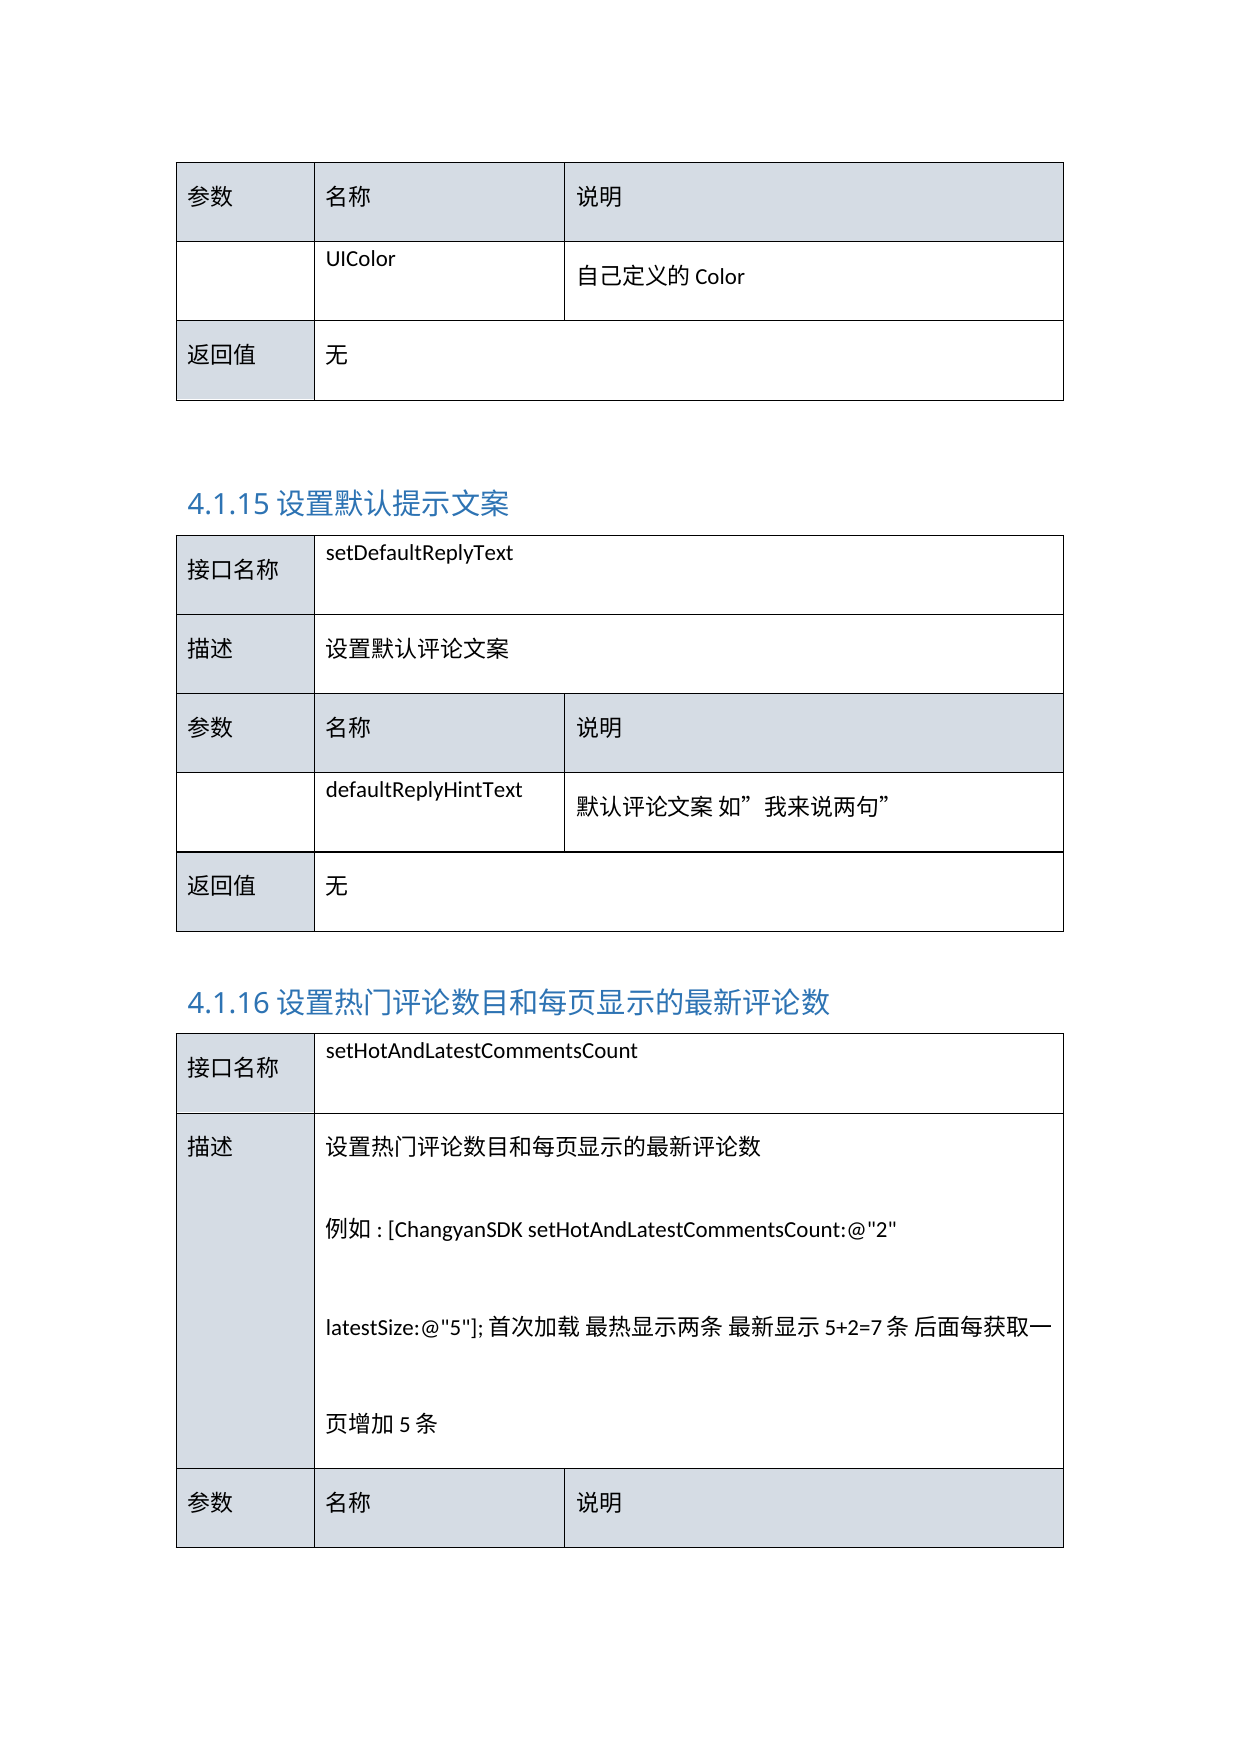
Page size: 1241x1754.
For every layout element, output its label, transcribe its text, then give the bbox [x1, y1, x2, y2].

table_cell 参数 [177, 694, 314, 772]
table_cell 说明 [565, 694, 1063, 772]
table_cell 默认评论文案 如”我来说两句” [565, 773, 1063, 851]
table_cell 说明 [565, 163, 1063, 241]
table_cell 无 [315, 853, 1063, 931]
table_cell defaultReplyHintText [315, 773, 564, 851]
table_header 接口名称 [177, 536, 314, 614]
table_cell 名称 [315, 694, 564, 772]
table_cell 参数 [177, 163, 314, 241]
table_cell 名称 [315, 1469, 564, 1547]
table_cell 说明 [565, 1469, 1063, 1547]
table_cell 名称 [315, 163, 564, 241]
table_header 接口名称 [177, 1034, 314, 1112]
table_header setHotAndLatestCommentsCount [315, 1034, 1063, 1112]
table_cell [177, 773, 314, 851]
table_cell 参数 [177, 1469, 314, 1547]
subtitle 4.1.16设置热门评论数目和每页显示的最新评论数 [187, 968, 1053, 1033]
table_cell 自己定义的Color [565, 242, 1063, 320]
table_header setDefaultReplyText [315, 536, 1063, 614]
table_cell 返回值 [177, 853, 314, 931]
table_cell 描述 [177, 615, 314, 693]
table_cell 设置默认评论文案 [315, 615, 1063, 693]
table_cell UIColor [315, 242, 564, 320]
table_cell 设置热门评论数目和每页显示的最新评论数 例如 : [ChangyanSDK setHotAndLatestCommentsCount:@"2" latestSize:@"5"]; 首次加载 最热显示两条 最新显示5+2=7条 后面每获取一页增加5条 [315, 1114, 1063, 1468]
table_cell 无 [315, 321, 1063, 399]
table_cell 返回值 [177, 321, 314, 399]
table_cell 描述 [177, 1114, 314, 1468]
subtitle 4.1.15设置默认提示文案 [187, 470, 1053, 535]
table_cell [177, 242, 314, 320]
